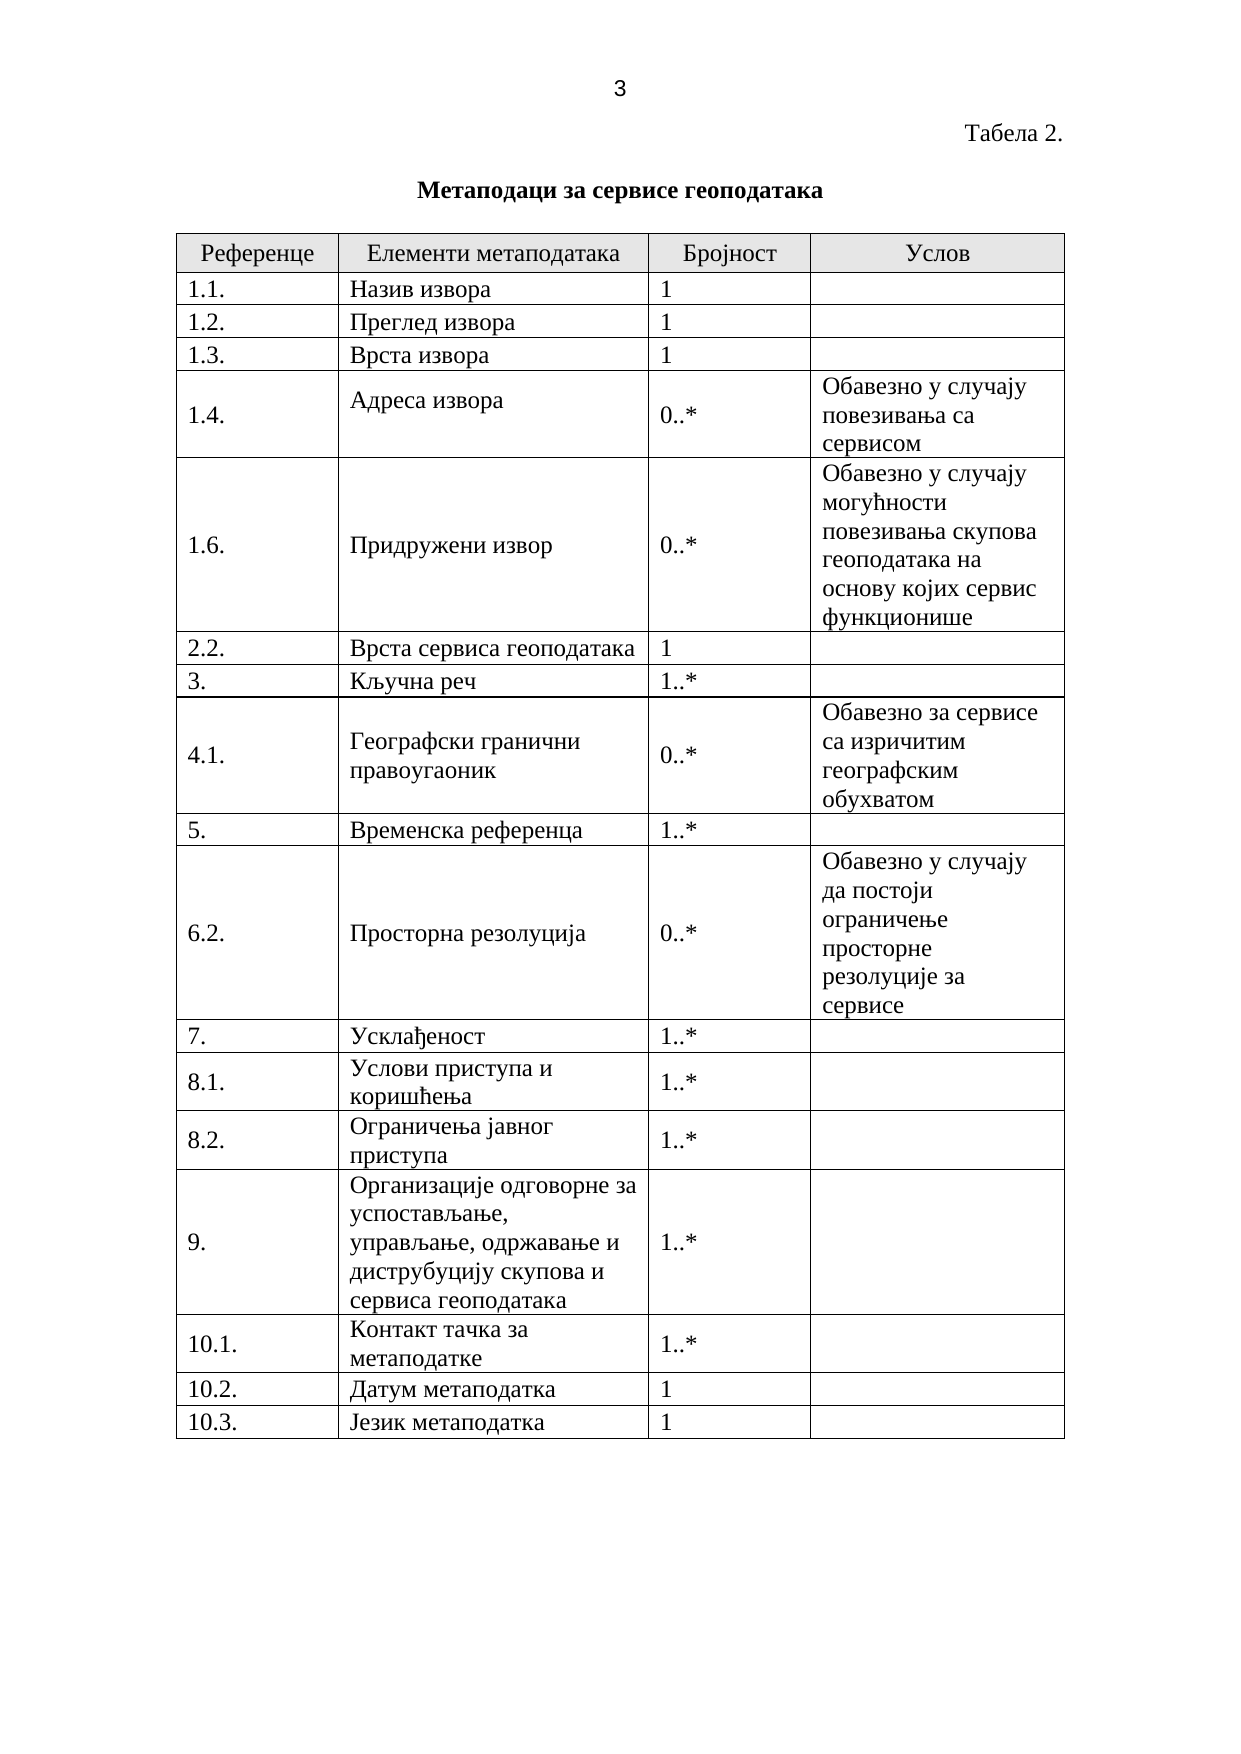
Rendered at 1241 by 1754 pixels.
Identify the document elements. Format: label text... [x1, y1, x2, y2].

table_cell 1 [649, 1406, 810, 1438]
table_cell Кључна реч [339, 665, 648, 696]
table_cell [811, 632, 1064, 664]
table_cell 2.2. [177, 632, 338, 664]
table_cell Преглед извора [339, 305, 648, 337]
table_cell Временска референца [339, 814, 648, 845]
table_cell Врста извора [339, 338, 648, 370]
table_header Референце [177, 234, 338, 272]
table_cell 1..* [649, 814, 810, 845]
table_cell 1 [649, 305, 810, 337]
table_cell [811, 1373, 1064, 1405]
table_header Услов [811, 234, 1064, 272]
table_cell 10.2. [177, 1373, 338, 1405]
text Табела 2. [177, 118, 1063, 147]
table_cell 10.1. [177, 1315, 338, 1372]
table_cell 1.2. [177, 305, 338, 337]
table_cell [811, 338, 1064, 370]
table_cell [811, 273, 1064, 304]
table_header Бројност [649, 234, 810, 272]
table_cell Обавезно у случају да постоји ограничење просторне резолуције за сервисе [811, 846, 1064, 1019]
table_cell 10.3. [177, 1406, 338, 1438]
table_cell [811, 305, 1064, 337]
table_cell 0..* [649, 371, 810, 457]
table_cell [811, 665, 1064, 696]
table_header Елементи метаподатака [339, 234, 648, 272]
table_cell 1 [649, 1373, 810, 1405]
table_cell [811, 1053, 1064, 1110]
table_cell Ограничења јавног приступа [339, 1111, 648, 1169]
table_cell 1 [649, 632, 810, 664]
table_cell 1..* [649, 1053, 810, 1110]
table_cell 1.3. [177, 338, 338, 370]
table_cell 1.4. [177, 371, 338, 457]
table_cell Обавезно за сервисе са изричитим географским обухватом [811, 698, 1064, 812]
table_cell Назив извора [339, 273, 648, 304]
table_cell 1 [649, 273, 810, 304]
table_cell 1..* [649, 1170, 810, 1313]
table_cell Географски гранични правоугаоник [339, 698, 648, 812]
table_cell [811, 1020, 1064, 1052]
table_cell Придружени извор [339, 458, 648, 631]
table_cell 1..* [649, 1315, 810, 1372]
table_cell Адреса извора [339, 371, 648, 457]
table_cell 9. [177, 1170, 338, 1313]
table_cell 1..* [649, 665, 810, 696]
table_cell Организације одговорне за успостављање, управљање, одржавање и диструбуцију скупова и сервиса геоподатака [339, 1170, 648, 1313]
table_cell 0..* [649, 846, 810, 1019]
table_cell 8.1. [177, 1053, 338, 1110]
table_cell 0..* [649, 698, 810, 812]
table_cell Усклађеност [339, 1020, 648, 1052]
table_cell Језик метаподатка [339, 1406, 648, 1438]
table_cell 8.2. [177, 1111, 338, 1169]
table_cell Просторна резолуција [339, 846, 648, 1019]
table_cell [811, 1111, 1064, 1169]
table_cell Контакт тачка за метаподатке [339, 1315, 648, 1372]
table_cell 5. [177, 814, 338, 845]
table_cell 6.2. [177, 846, 338, 1019]
table_cell 4.1. [177, 698, 338, 812]
table_cell Обавезно у случају могућности повезивања скупова геоподатака на основу којих сервис функционише [811, 458, 1064, 631]
table_cell Датум метаподатка [339, 1373, 648, 1405]
table_cell [811, 814, 1064, 845]
table_cell 1 [649, 338, 810, 370]
table_cell 1.6. [177, 458, 338, 631]
table_cell [811, 1315, 1064, 1372]
table_cell 1.1. [177, 273, 338, 304]
table_cell 3. [177, 665, 338, 696]
table_cell Обавезно у случају повезивања са сервисом [811, 371, 1064, 457]
table_cell 7. [177, 1020, 338, 1052]
text Метаподаци за сервисе геоподатака [177, 176, 1063, 204]
table_cell 1..* [649, 1020, 810, 1052]
table_cell 0..* [649, 458, 810, 631]
table_cell 1..* [649, 1111, 810, 1169]
table_cell [811, 1406, 1064, 1438]
table_cell Врста сервиса геоподатака [339, 632, 648, 664]
table_cell Услови приступа и коришћења [339, 1053, 648, 1110]
table_cell [811, 1170, 1064, 1313]
